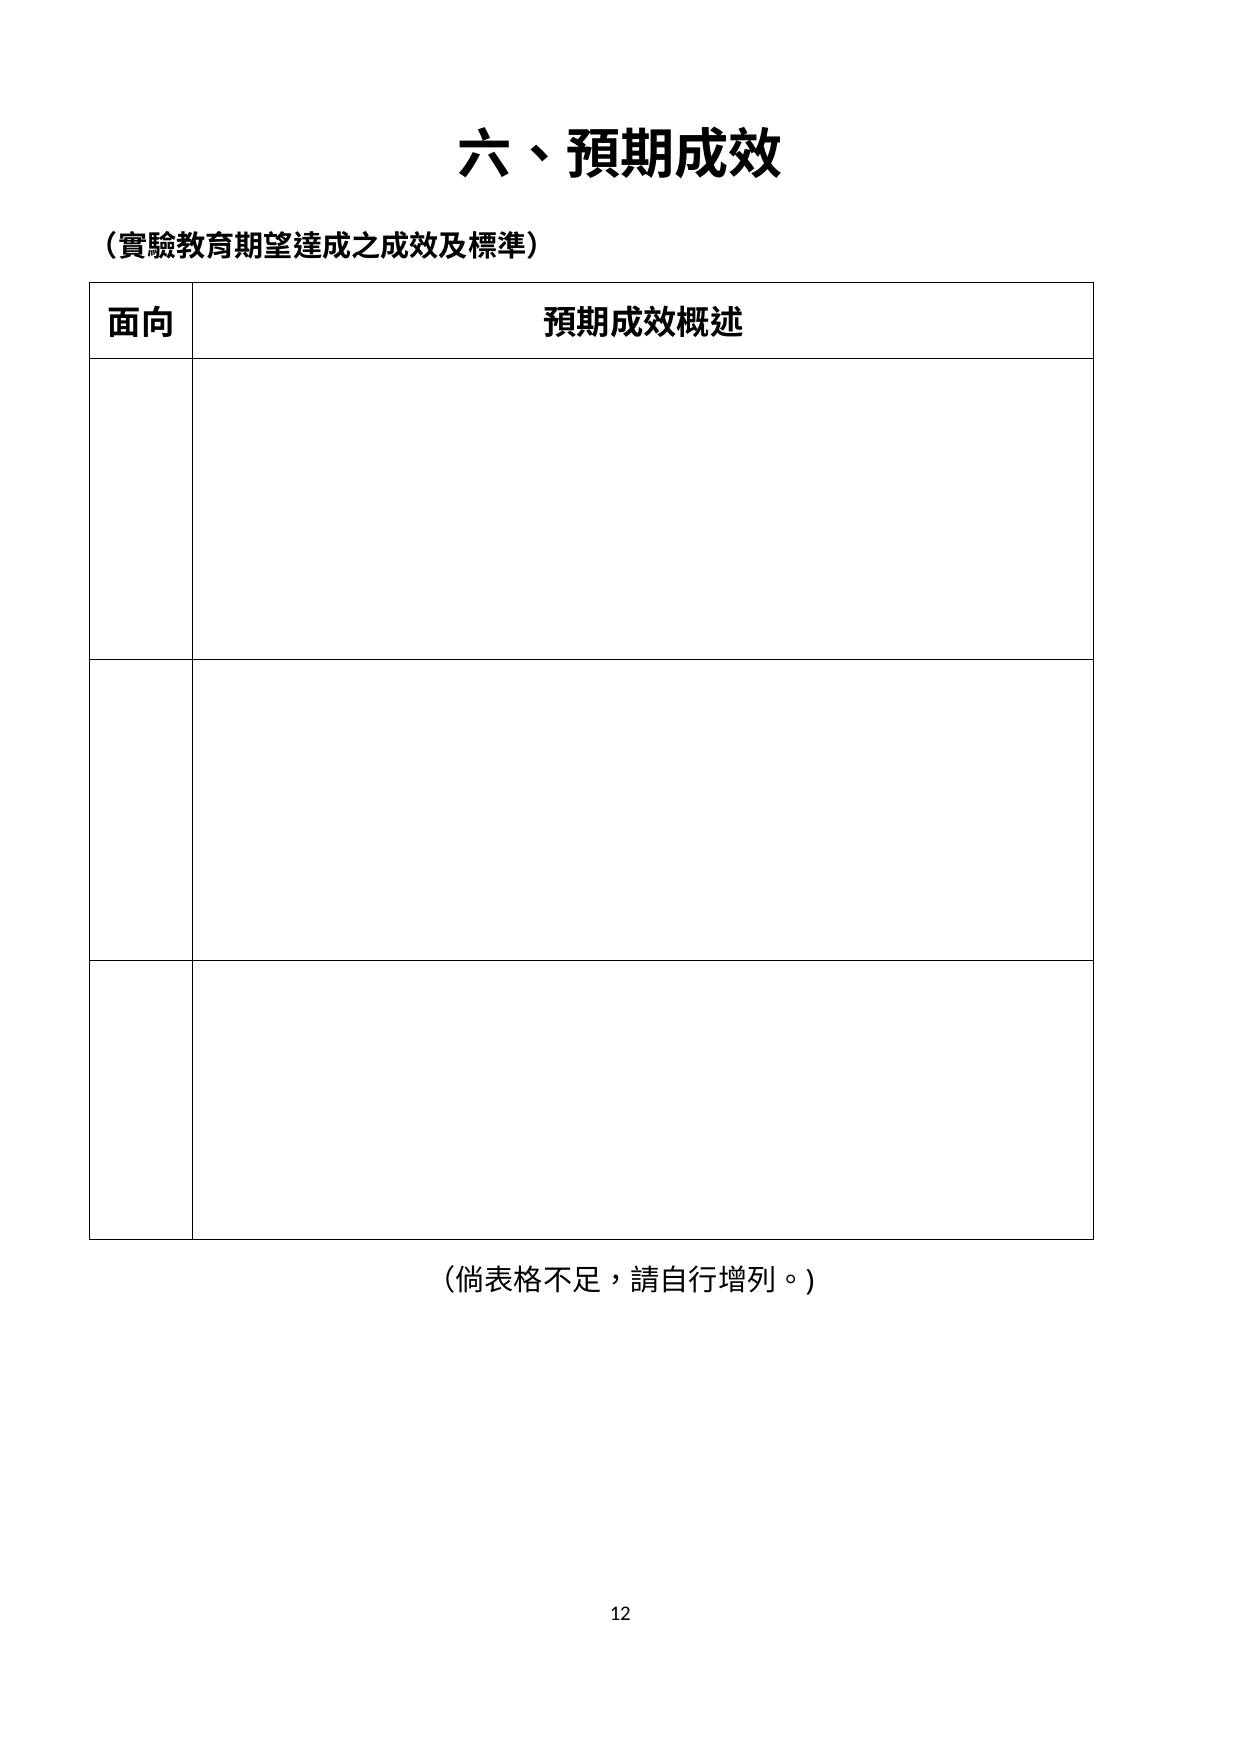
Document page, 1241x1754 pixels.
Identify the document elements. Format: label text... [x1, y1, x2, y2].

table_cell [90, 359, 192, 659]
text 六、預期成效 [89, 94, 1152, 207]
table_cell [193, 961, 1093, 1239]
table_cell [193, 660, 1093, 960]
table_header 預期成效概述 [193, 283, 1093, 358]
table_cell [90, 660, 192, 960]
table_header 面向 [90, 283, 192, 358]
text （倘表格不足，請自行增列。) [89, 1240, 1152, 1315]
text （實驗教育期望達成之成效及標準） [89, 207, 1152, 282]
table_cell [90, 961, 192, 1239]
table_cell [193, 359, 1093, 659]
